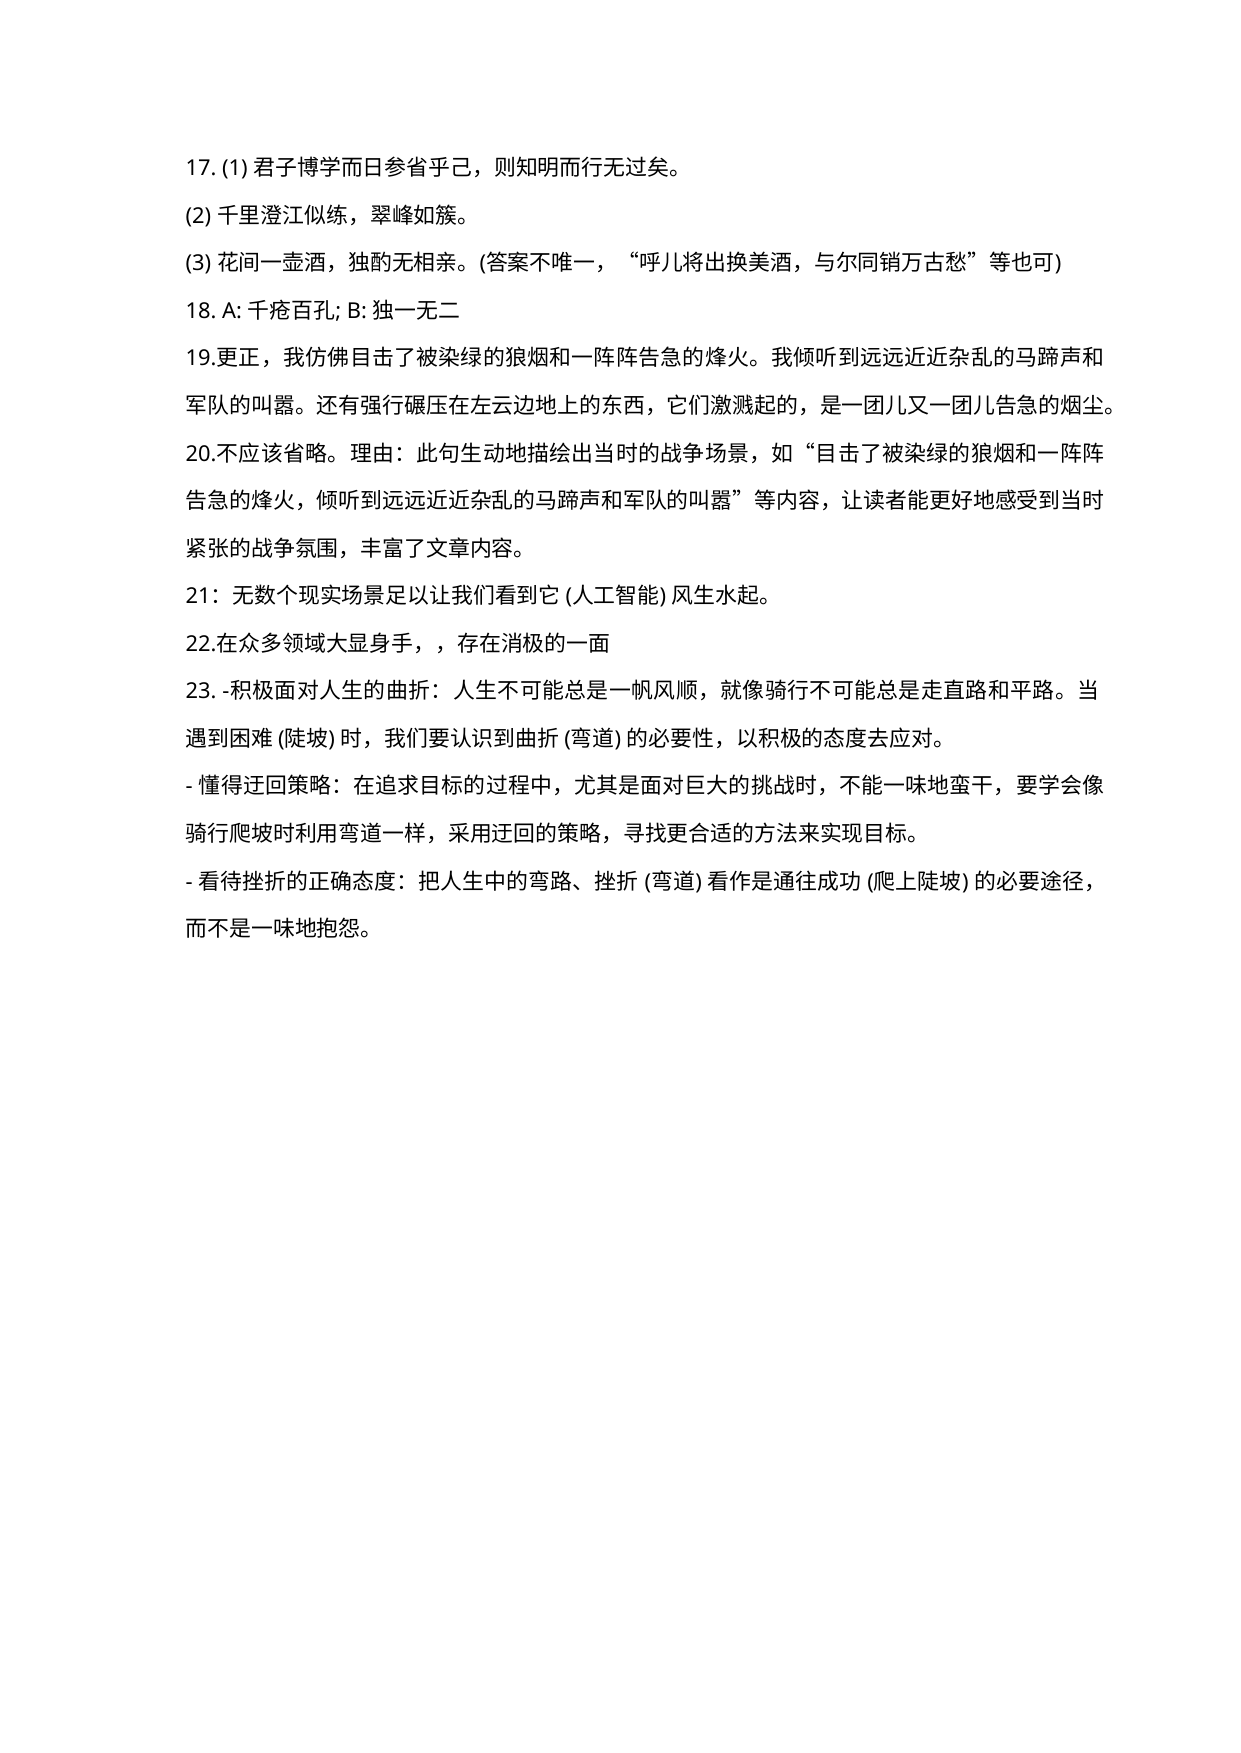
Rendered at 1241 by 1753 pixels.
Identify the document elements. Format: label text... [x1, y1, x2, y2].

text (3) 花间一壶酒，独酌无相亲。(答案不唯一，“呼儿将出换美酒，与尔同销万古愁”等也可) [185, 245, 1128, 277]
text - 看待挫折的正确态度：把人生中的弯路、挫折 (弯道) 看作是通往成功 (爬上陡坡) 的必要途径，而不是一味地抱怨。 [185, 864, 1107, 943]
text 21：无数个现实场景足以让我们看到它 (人工智能) 风生水起。 [185, 578, 1128, 610]
text 22.在众多领域大显身手，，存在消极的一面 [185, 626, 1128, 657]
text (2) 千里澄江似练，翠峰如簇。 [185, 198, 1128, 229]
text 18. A: 千疮百孔; B: 独一无二 [185, 293, 1128, 324]
text - 懂得迂回策略：在追求目标的过程中，尤其是面对巨大的挑战时，不能一味地蛮干，要学会像骑行爬坡时利用弯道一样，采用迂回的策略，寻找更合适的方法来实现目标。 [185, 768, 1107, 848]
text 20.不应该省略。理由：此句生动地描绘出当时的战争场景，如“目击了被染绿的狼烟和一阵阵告急的烽火，倾听到远远近近杂乱的马蹄声和军队的叫嚣”等内容，让读者能更好地感受到当时紧张的战争氛围，丰富了文章内容。 [185, 436, 1107, 562]
text 17. (1) 君子博学而日参省乎己，则知明而行无过矣。 [185, 150, 1128, 182]
text 23. -积极面对人生的曲折：人生不可能总是一帆风顺，就像骑行不可能总是走直路和平路。当遇到困难 (陡坡) 时，我们要认识到曲折 (弯道) 的必要性，以积极的态度去应对。 [185, 673, 1103, 753]
text 19.更正，我仿佛目击了被染绿的狼烟和一阵阵告急的烽火。我倾听到远远近近杂乱的马蹄声和军队的叫嚣。还有强行碾压在左云边地上的东西，它们激溅起的，是一团儿又一团儿告急的烟尘。 [185, 340, 1105, 420]
